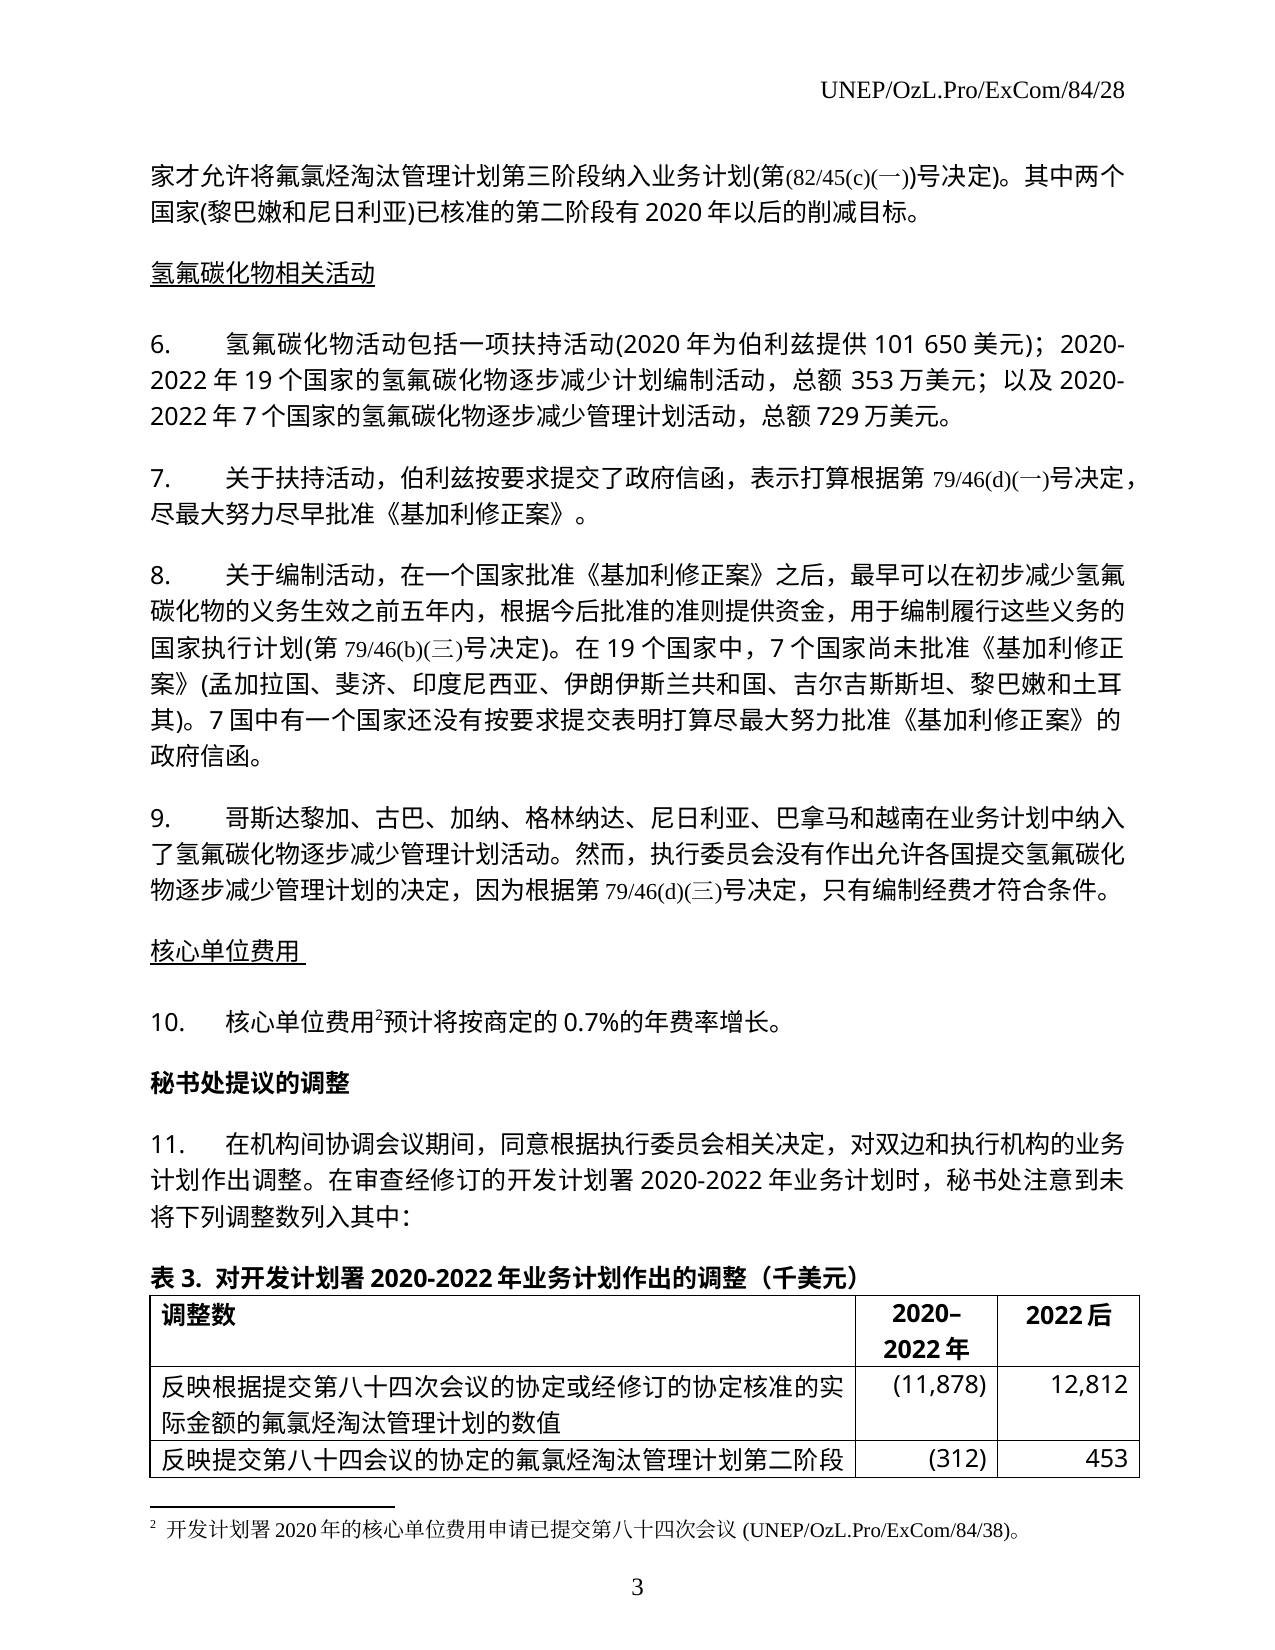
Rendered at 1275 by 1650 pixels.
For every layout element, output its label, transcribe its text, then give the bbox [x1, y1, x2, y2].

table_cell (312) [856, 1441, 997, 1477]
table_cell 12,812 [998, 1367, 1139, 1439]
subtitle 核心单位费用预计将按商定的0.7%的年费率增长。 [150, 1002, 1125, 1038]
text 表 3. 对开发计划署2020-2022年业务计划作出的调整（千美元） [150, 1258, 1125, 1294]
text 秘书处提议的调整 [150, 1063, 1125, 1099]
text 核心单位费用 [150, 932, 1125, 968]
table_cell 453 [998, 1441, 1139, 1477]
subtitle 哥斯达黎加、古巴、加纳、格林纳达、尼日利亚、巴拿马和越南在业务计划中纳入了氢氟碳化物逐步减少管理计划活动。然而，执行委员会没有作出允许各国提交氢氟碳化物逐步减少管理计划的决定，因为根据第79/46(d)(三)号决定，只有编制经费才符合条件。 [150, 798, 1125, 907]
table_cell 反映根据提交第八十四次会议的协定或经修订的协定核准的实际金额的氟氯烃淘汰管理计划的数值 [151, 1367, 855, 1439]
table_header 调整数 [151, 1296, 855, 1366]
subtitle 氢氟碳化物活动包括一项扶持活动(2020年为伯利兹提供101 650美元)；2020-2022年19个国家的氢氟碳化物逐步减少计划编制活动，总额353万美元；以及2020-2022年7个国家的氢氟碳化物逐步减少管理计划活动，总额729万美元。 [150, 324, 1125, 433]
table_cell 反映提交第八十四会议的协定的氟氯烃淘汰管理计划第二阶段的数值 [151, 1441, 855, 1477]
table_cell (11,878) [856, 1367, 997, 1439]
subtitle 关于扶持活动，伯利兹按要求提交了政府信函，表示打算根据第79/46(d)(一)号决定，尽最大努力尽早批准《基加利修正案》。 [150, 458, 1125, 531]
subtitle 在机构间协调会议期间，同意根据执行委员会相关决定，对双边和执行机构的业务计划作出调整。在审查经修订的开发计划署2020-2022年业务计划时，秘书处注意到未将下列调整数列入其中： [150, 1124, 1125, 1233]
text 氢​氟​碳​化​物​相​关​活​动 [150, 254, 1125, 290]
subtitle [150, 156, 1125, 229]
table_header 2020–2022年 [856, 1296, 997, 1366]
table_header 2022后 [998, 1296, 1139, 1366]
subtitle 关于编制活动，在一个国家批准《基加利修正案》之后，最早可以在初步减少氢氟碳化物的义务生效之前五年内，根据今后批准的准则提供资金，用于编制履行这些义务的国家执行计划(第79/46(b)(三)号决定)。在19个国家中，7个国家尚未批准《基加利修正案》(孟加拉国、斐济、印度尼西亚、伊朗伊斯兰共和国、吉尔吉斯斯坦、黎巴嫩和土耳其)。7国中有一个国家还没有按要求提交表明打算尽最大努力批准《基加利修正案》的政府信函。 [150, 556, 1125, 773]
